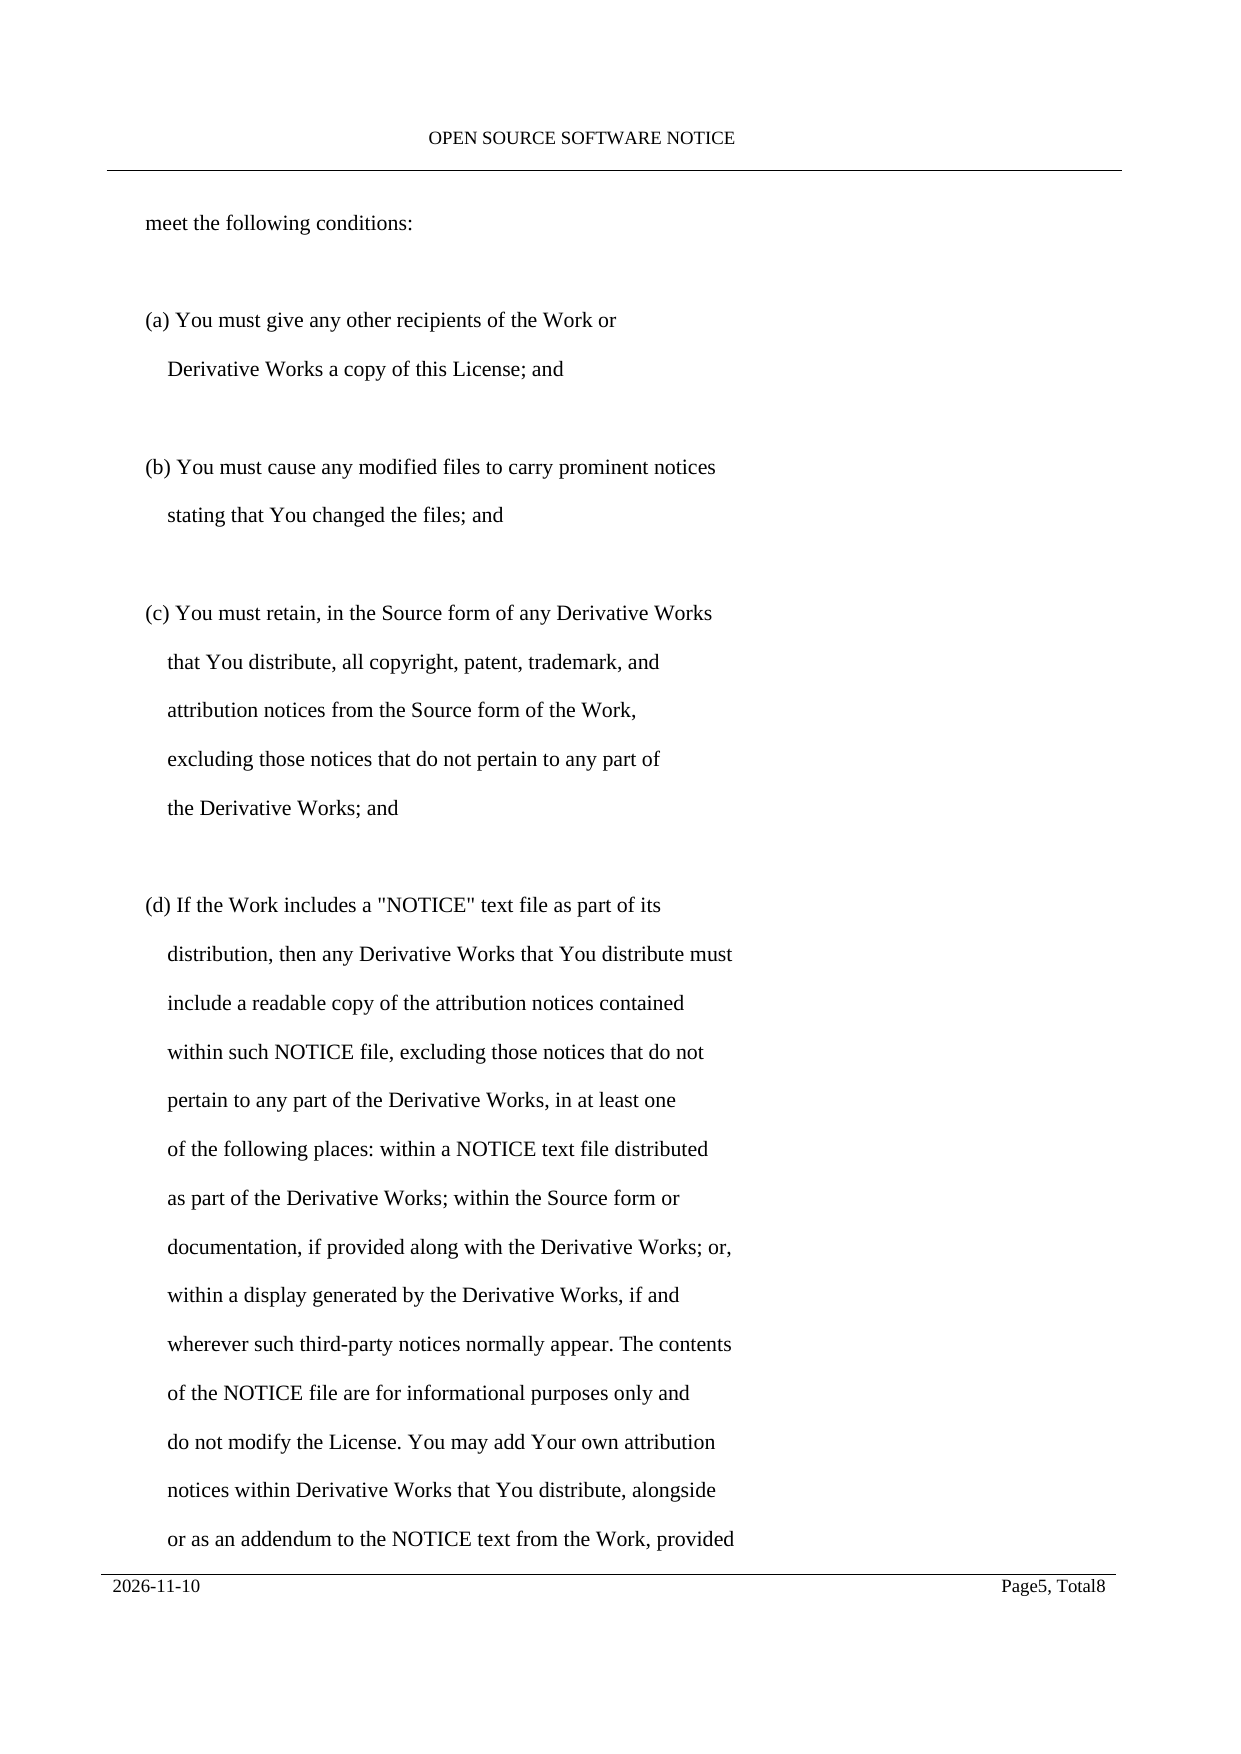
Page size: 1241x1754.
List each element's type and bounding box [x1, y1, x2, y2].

text [112, 206, 1128, 1555]
